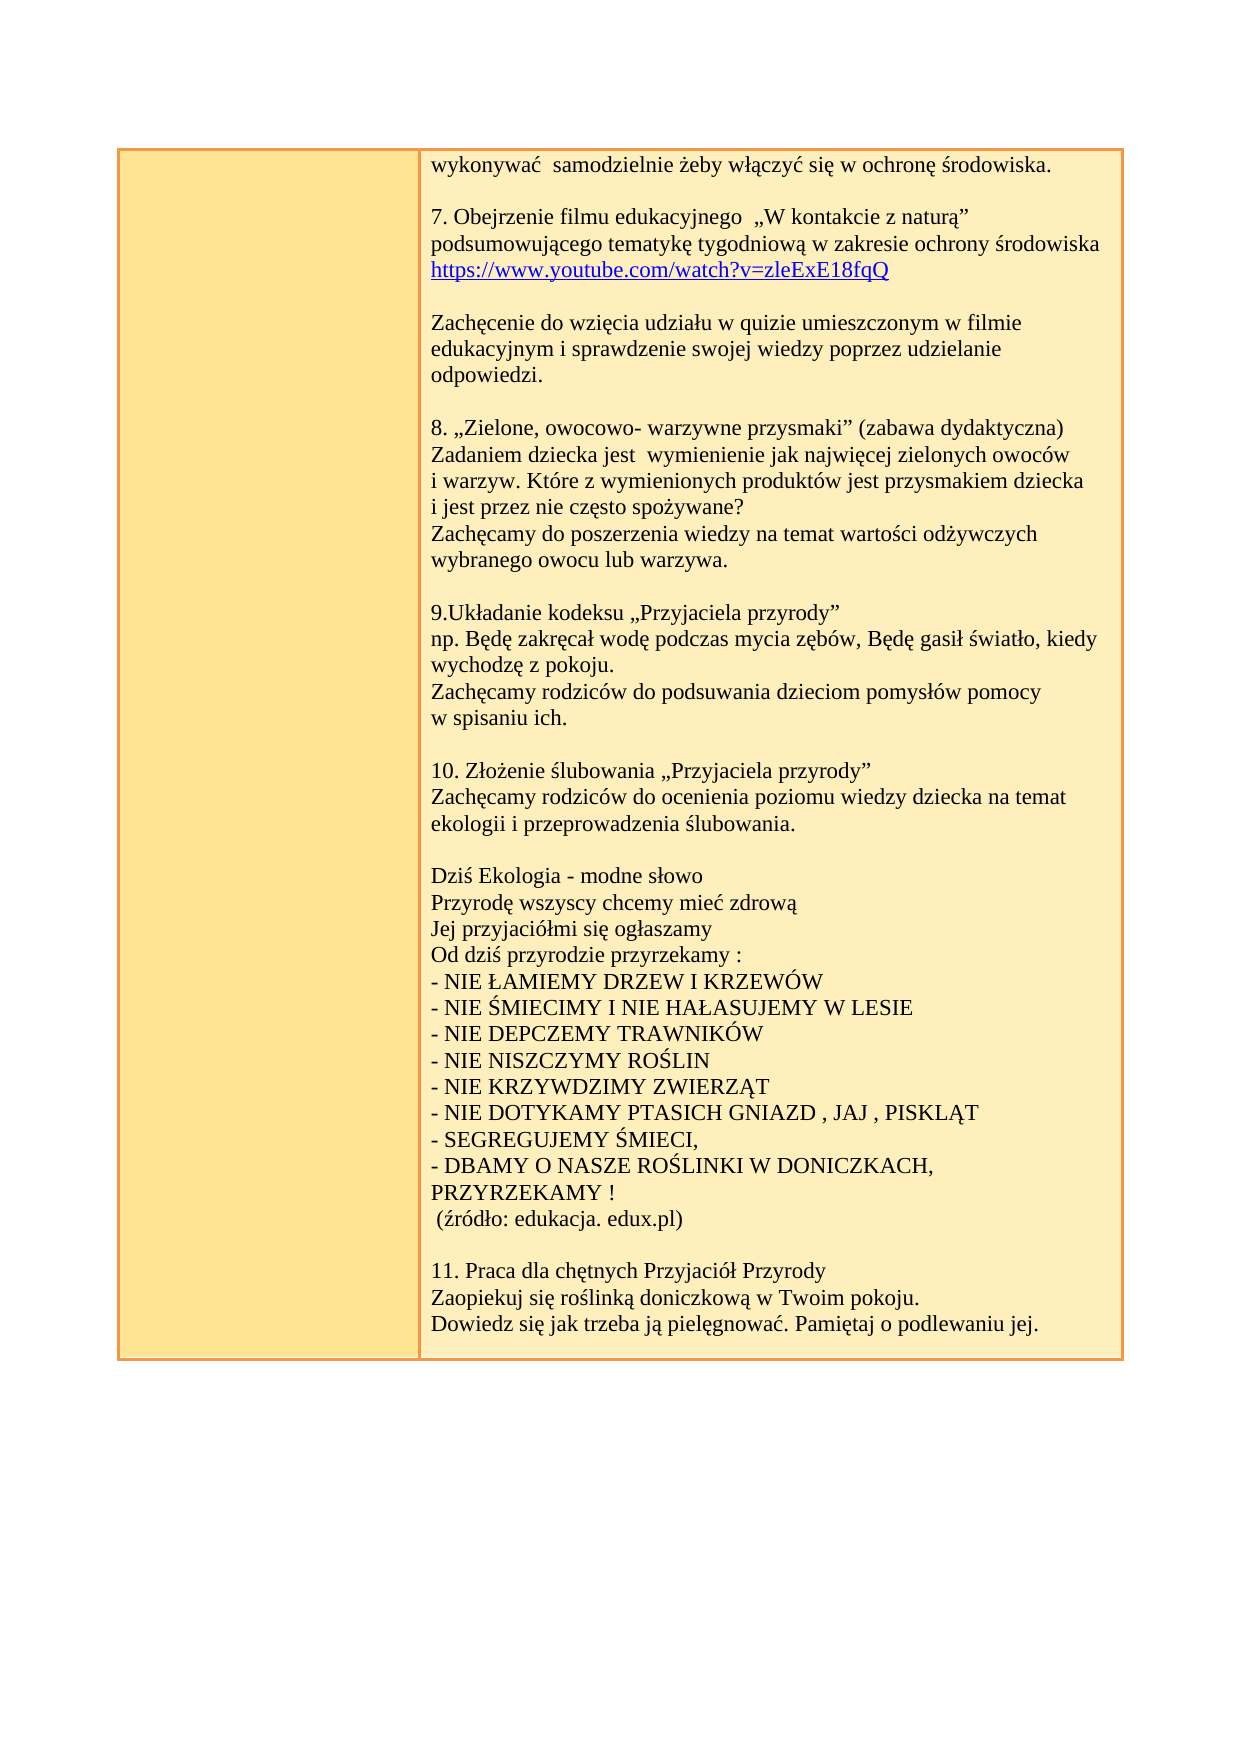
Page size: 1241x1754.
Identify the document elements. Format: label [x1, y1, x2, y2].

table_cell [120, 151, 418, 1357]
table_cell [421, 151, 1121, 1357]
